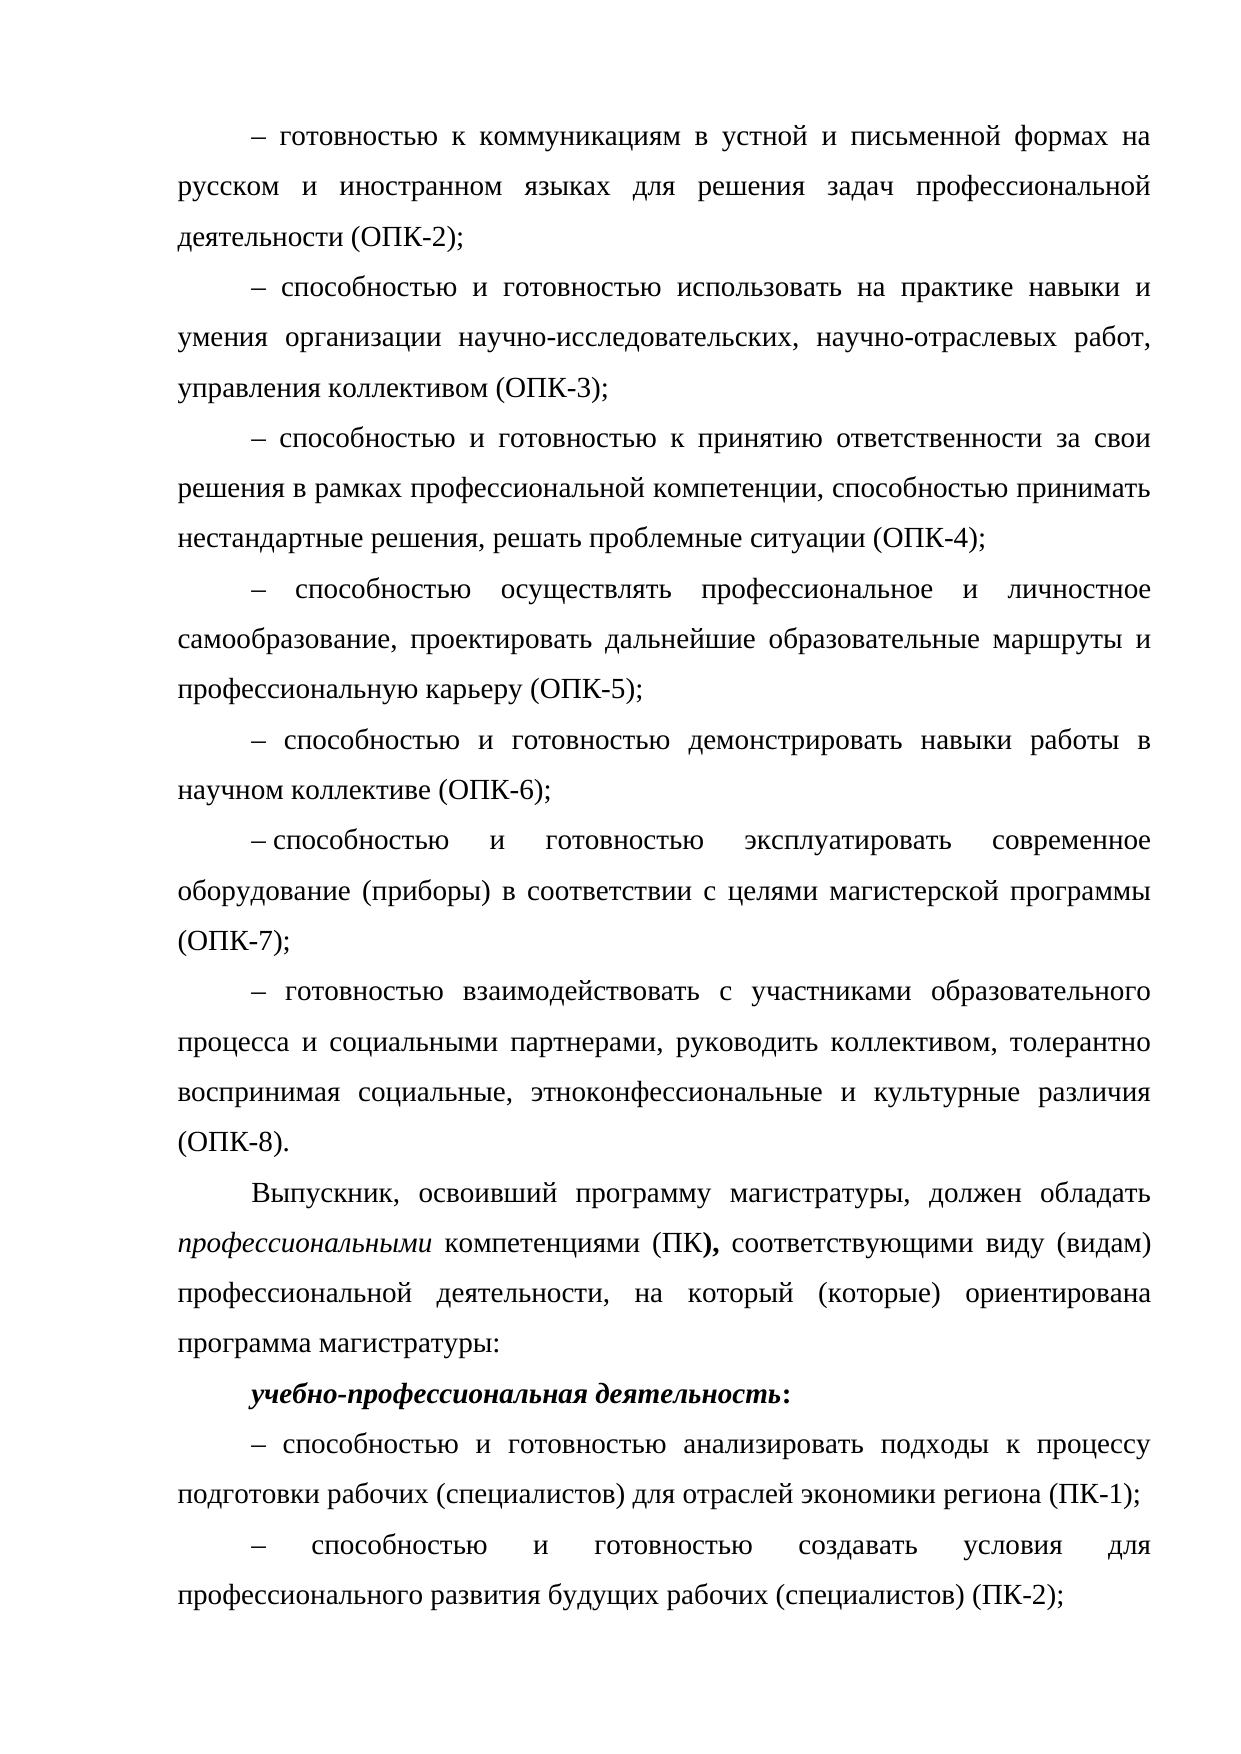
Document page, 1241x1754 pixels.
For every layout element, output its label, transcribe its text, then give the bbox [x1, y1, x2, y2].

text – способностью и готовностью демонстрировать навыки работы в научном коллективе (ОПК-6); [177, 722, 1152, 806]
text учебно-профессиональная деятельность: [177, 1376, 1152, 1409]
text – готовностью к коммуникациям в устной и письменной формах на русском и иностранном языках для решения задач профессиональной деятельности (ОПК-2); [177, 118, 1152, 252]
text Выпускник, освоивший программу магистратуры, должен обладать профессиональными компетенциями (ПК), соответствующими виду (видам) профессиональной деятельности, на который (которые) ориентирована программа магистратуры: [177, 1175, 1152, 1359]
text – способностью и готовностью эксплуатировать современное оборудование (приборы) в соответствии с целями магистерской программы (ОПК-7); [177, 822, 1152, 957]
text – готовностью взаимодействовать с участниками образовательного процесса и социальными партнерами, руководить коллективом, толерантно воспринимая социальные, этноконфессиональные и культурные различия (ОПК-8). [177, 973, 1152, 1158]
text – способностью и готовностью создавать условия для профессионального развития будущих рабочих (специалистов) (ПК-2); [177, 1527, 1152, 1611]
text – способностью и готовностью к принятию ответственности за свои решения в рамках профессиональной компетенции, способностью принимать нестандартные решения, решать проблемные ситуации (ОПК-4); [177, 420, 1152, 554]
text – способностью и готовностью использовать на практике навыки и умения организации научно-исследовательских, научно-отраслевых работ, управления коллективом (ОПК-3); [177, 269, 1152, 403]
text – способностью и готовностью анализировать подходы к процессу подготовки рабочих (специалистов) для отраслей экономики региона (ПК-1); [177, 1426, 1152, 1510]
text – способностью осуществлять профессиональное и личностное самообразование, проектировать дальнейшие образовательные маршруты и профессиональную карьеру (ОПК-5); [177, 571, 1152, 705]
